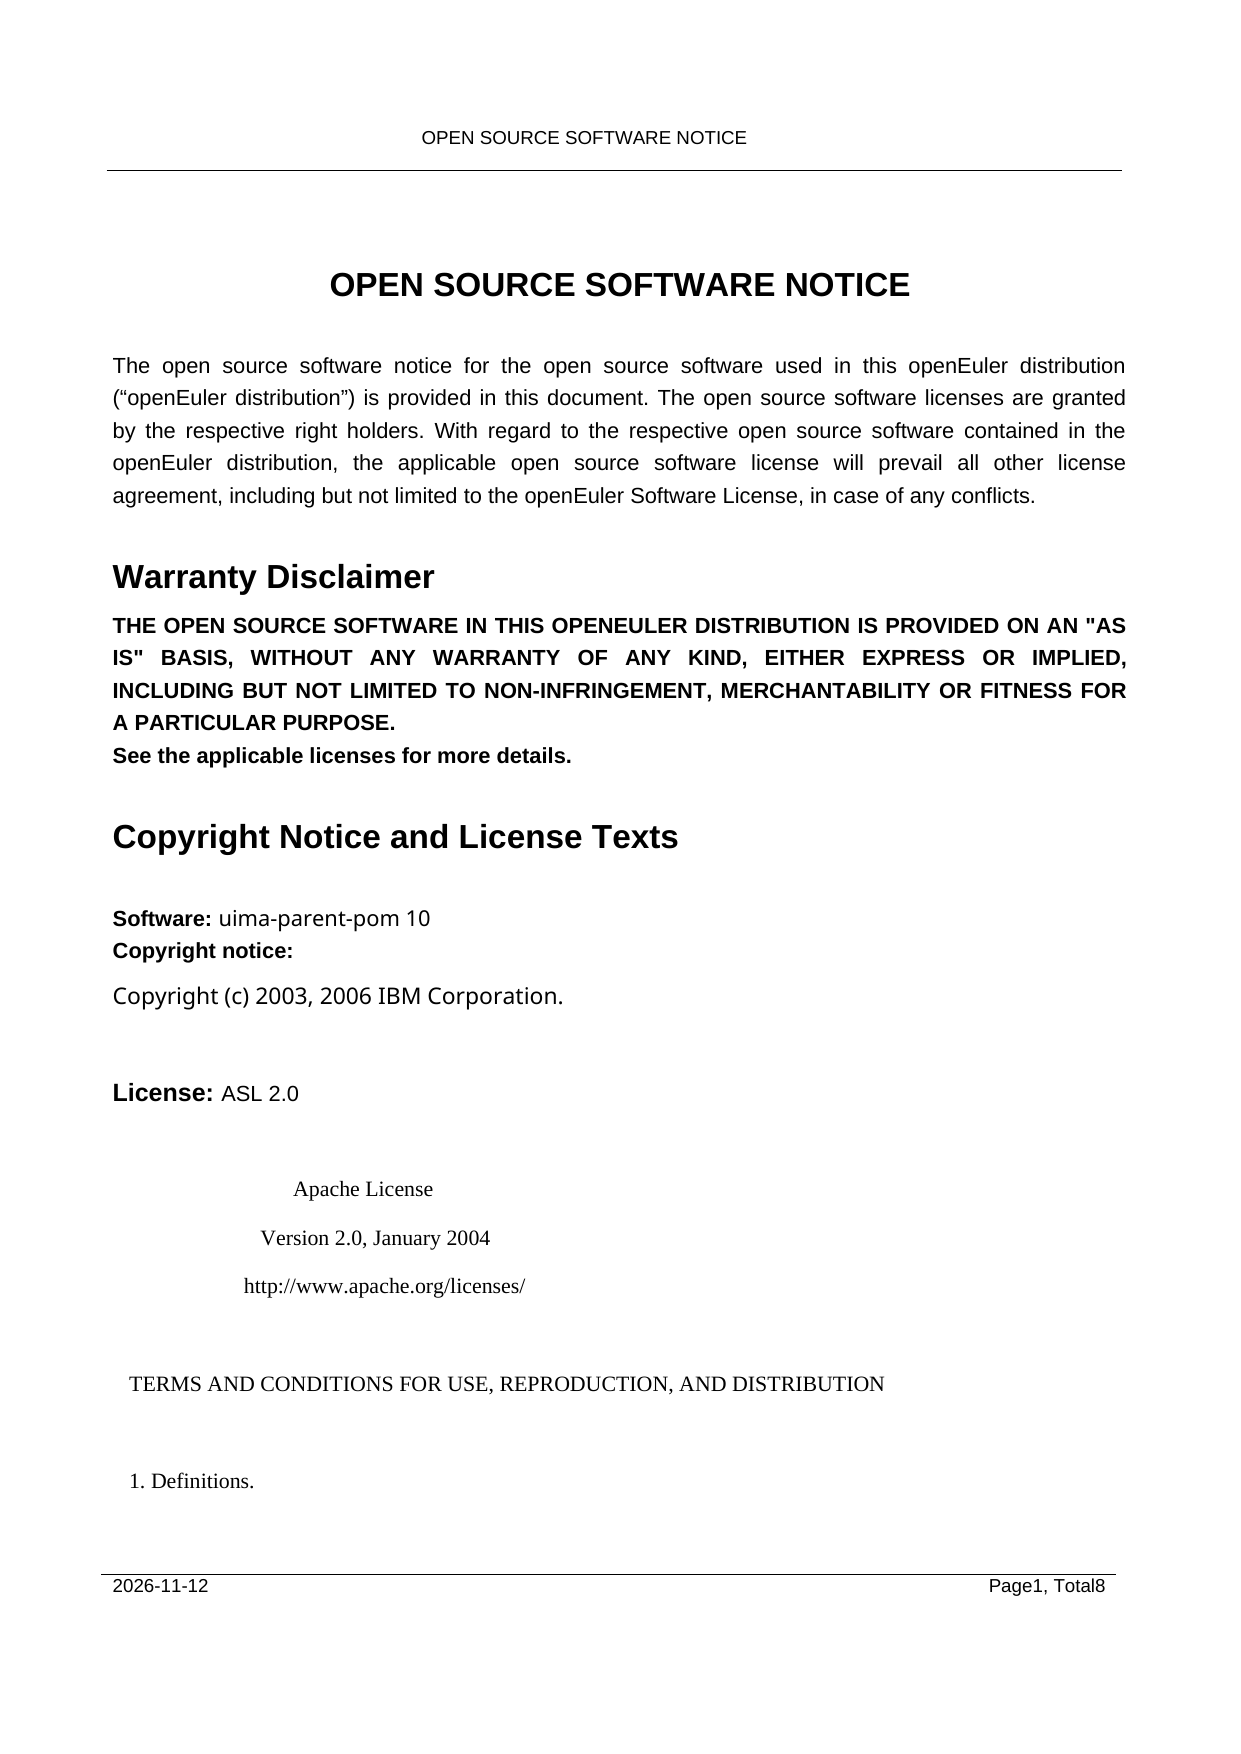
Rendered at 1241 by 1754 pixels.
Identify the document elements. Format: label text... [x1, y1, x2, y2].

text Warranty Disclaimer [112, 544, 1128, 609]
text The open source software notice for the open source software used in this openEuler distribution (“openEuler distribution”) is provided in this document. The open source software licenses are granted by the respective right holders. With regard to the respective open source software contained in the openEuler distribution, the applicable open source software license will prevail all other license agreement, including but not limited to the openEuler Software License, in case of any conflicts. [112, 349, 1128, 511]
text Copyright notice: [112, 934, 1128, 966]
text Copyright Notice and License Texts [112, 804, 1128, 869]
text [112, 1123, 1128, 1497]
text License: ASL 2.0 [112, 1077, 1128, 1109]
text Software: uima-parent-pom 10 [112, 901, 1128, 934]
text Copyright (c) 2003, 2006 IBM Corporation. [112, 979, 1128, 1060]
text OPEN SOURCE SOFTWARE NOTICE [112, 251, 1128, 316]
text THE OPEN SOURCE SOFTWARE IN THIS OPENEULER DISTRIBUTION IS PROVIDED ON AN "AS IS" BASIS, WITHOUT ANY WARRANTY OF ANY KIND, EITHER EXPRESS OR IMPLIED, INCLUDING BUT NOT LIMITED TO NON-INFRINGEMENT, MERCHANTABILITY OR FITNESS FOR A PARTICULAR PURPOSE. See the applicable licenses for more details. [112, 609, 1128, 771]
